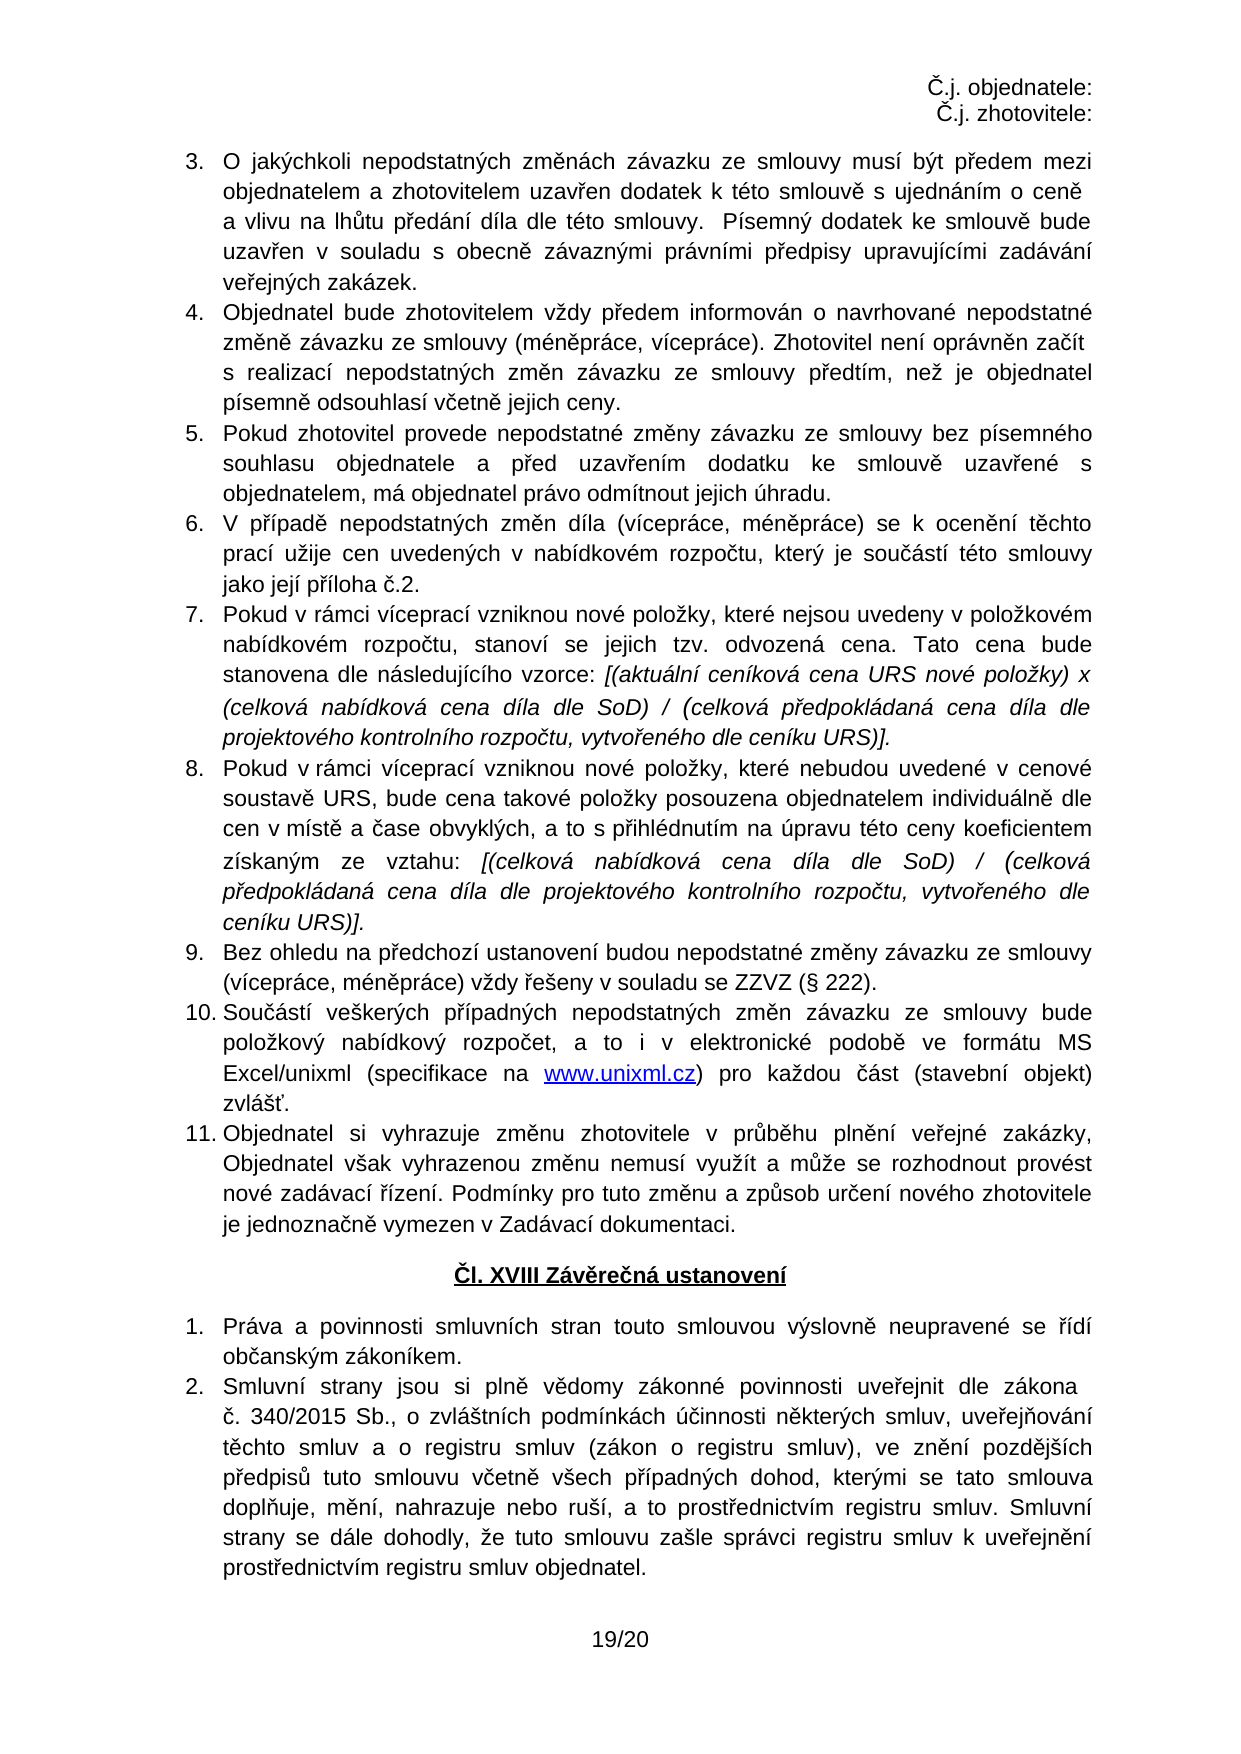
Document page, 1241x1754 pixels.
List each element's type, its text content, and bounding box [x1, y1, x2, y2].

text Čl. XVIII Závěrečná ustanovení [148, 1262, 1093, 1288]
list Práva a povinnosti smluvních stran touto smlouvou výslovně neupravené se řídí občanským zákoníkem. [185, 1313, 1093, 1369]
list Součástí veškerých případných nepodstatných změn závazku ze smlouvy bude položkový nabídkový rozpočet, a to i v elektronické podobě ve formátu MS Excel/unixml (specifikace na www.unixml.cz) pro každou část (stavební objekt) zvlášť. [185, 999, 1093, 1116]
list Pokud v rámci víceprací vzniknou nové položky, které nebudou uvedené v cenové soustavě URS, bude cena takové položky posouzena objednatelem individuálně dle cen v místě a čase obvyklých, a to s přihlédnutím na úpravu této ceny koeficientem získaným ze vztahu: [(celková nabídková cena díla dle SoD) / (celková předpokládaná cena díla dle projektového kontrolního rozpočtu, vytvořeného dle ceníku URS)]. [185, 754, 1093, 935]
list Pokud v rámci víceprací vzniknou nové položky, které nejsou uvedeny v položkovém nabídkovém rozpočtu, stanoví se jejich tzv. odvozená cena. Tato cena bude stanovena dle následujícího vzorce: [(aktuální ceníková cena URS nové položky) x (celková nabídková cena díla dle SoD) / (celková předpokládaná cena díla dle projektového kontrolního rozpočtu, vytvořeného dle ceníku URS)]. [185, 601, 1093, 751]
list Bez ohledu na předchozí ustanovení budou nepodstatné změny závazku ze smlouvy (vícepráce, méněpráce) vždy řešeny v souladu se ZZVZ (§ 222). [185, 939, 1093, 995]
list Pokud zhotovitel provede nepodstatné změny závazku ze smlouvy bez písemného souhlasu objednatele a před uzavřením dodatku ke smlouvě uzavřené s objednatelem, má objednatel právo odmítnout jejich úhradu. [185, 419, 1093, 506]
list Smluvní strany jsou si plně vědomy zákonné povinnosti uveřejnit dle zákona č. 340/2015 Sb., o zvláštních podmínkách účinnosti některých smluv, uveřejňování těchto smluv a o registru smluv (zákon o registru smluv), ve znění pozdějších předpisů tuto smlouvu včetně všech případných dohod, kterými se tato smlouva doplňuje, mění, nahrazuje nebo ruší, a to prostřednictvím registru smluv. Smluvní strany se dále dohodly, že tuto smlouvu zašle správci registru smluv k uveřejnění prostřednictvím registru smluv objednatel. [185, 1373, 1093, 1581]
list V případě nepodstatných změn díla (vícepráce, méněpráce) se k ocenění těchto prací užije cen uvedených v nabídkovém rozpočtu, který je součástí této smlouvy jako její příloha č.2. [185, 510, 1093, 597]
list Objednatel bude zhotovitelem vždy předem informován o navrhované nepodstatné změně závazku ze smlouvy (méněpráce, vícepráce). Zhotovitel není oprávněn začít s realizací nepodstatných změn závazku ze smlouvy předtím, než je objednatel písemně odsouhlasí včetně jejich ceny. [185, 299, 1093, 416]
list Objednatel si vyhrazuje změnu zhotovitele v průběhu plnění veřejné zakázky, Objednatel však vyhrazenou změnu nemusí využít a může se rozhodnout provést nové zadávací řízení. Podmínky pro tuto změnu a způsob určení nového zhotovitele je jednoznačně vymezen v Zadávací dokumentaci. [185, 1120, 1093, 1237]
list O jakýchkoli nepodstatných změnách závazku ze smlouvy musí být předem mezi objednatelem a zhotovitelem uzavřen dodatek k této smlouvě s ujednáním o ceně a vlivu na lhůtu předání díla dle této smlouvy. Písemný dodatek ke smlouvě bude uzavřen v souladu s obecně závaznými právními předpisy upravujícími zadávání veřejných zakázek. [185, 148, 1093, 295]
